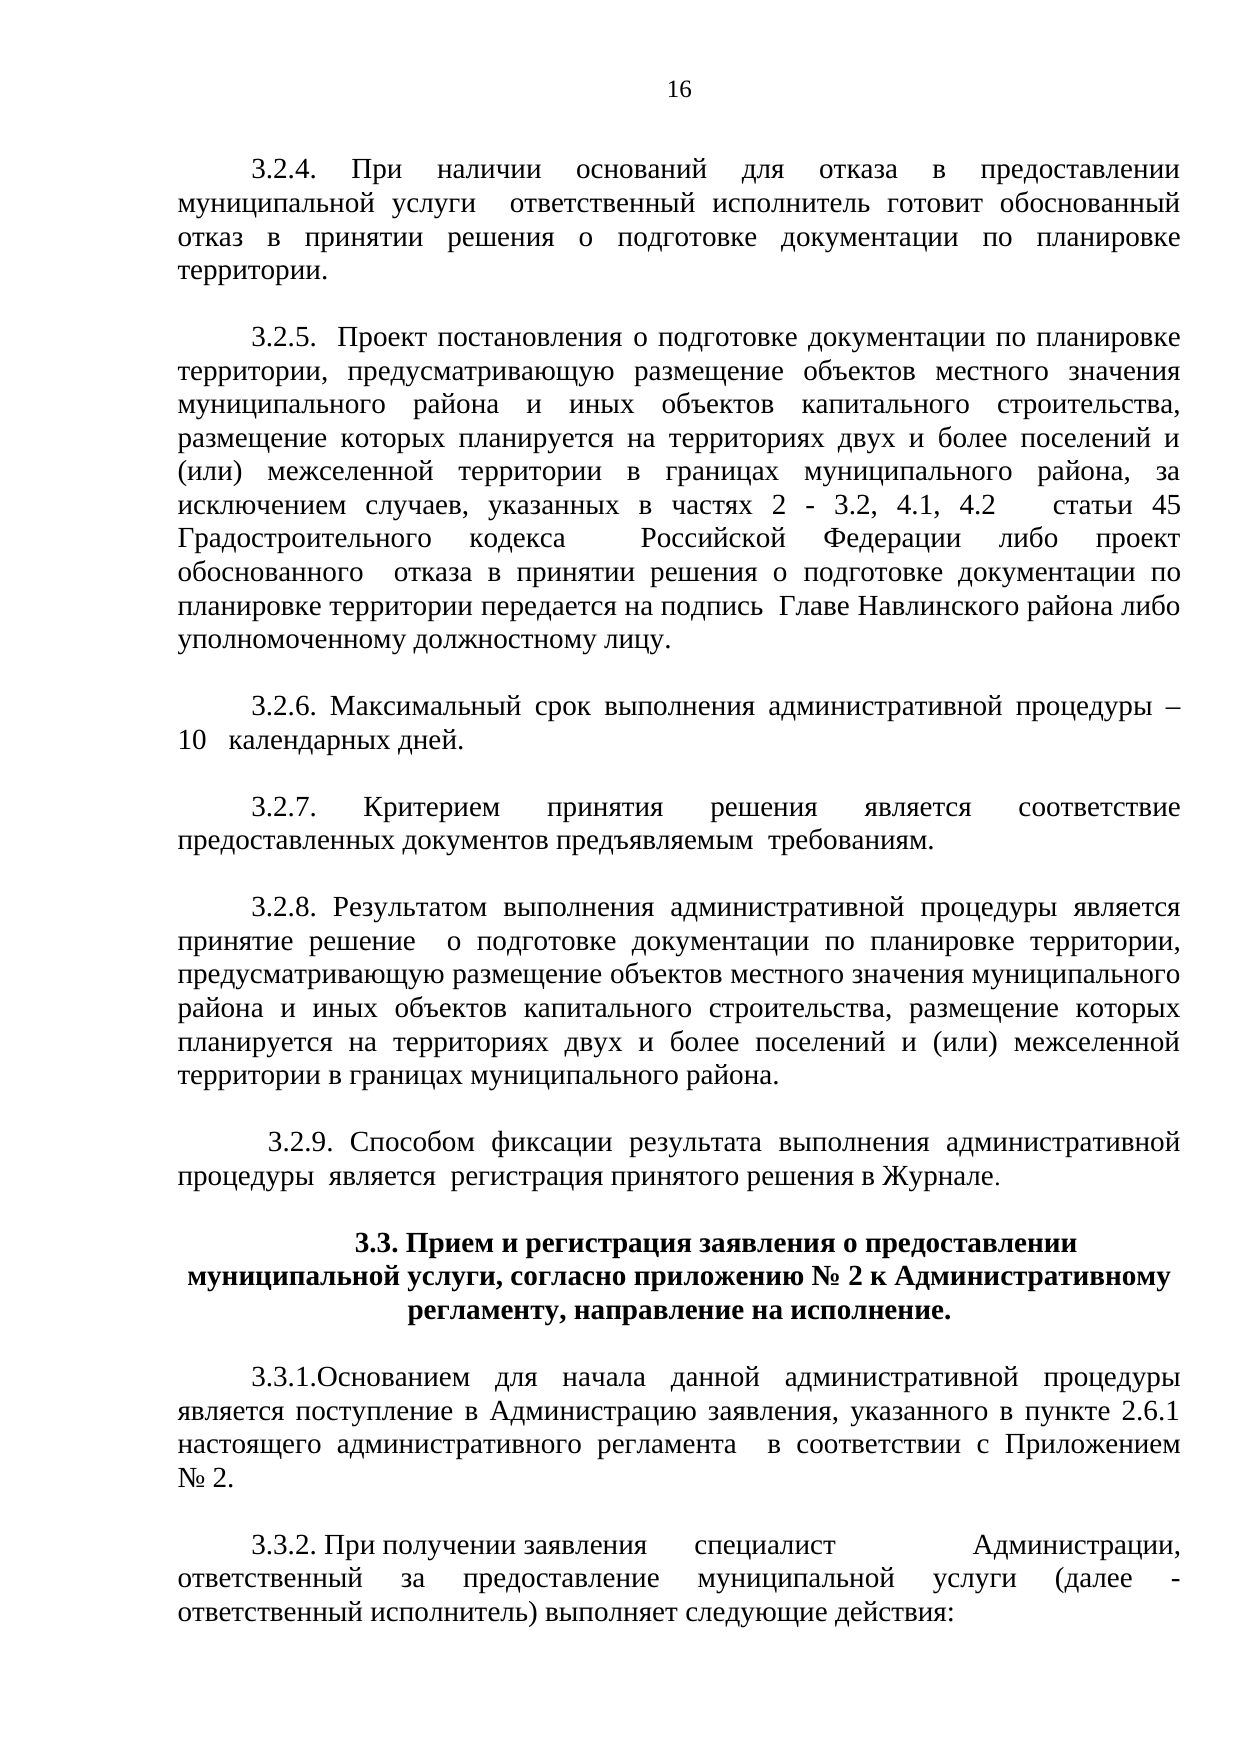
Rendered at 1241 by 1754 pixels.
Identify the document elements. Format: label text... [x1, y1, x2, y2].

text 3.3. Прием и регистрация заявления о предоставлении муниципальной услуги, согласно приложению № 2 к Административному регламенту, направление на исполнение. [177, 1225, 1181, 1326]
text 3.2.5. Проект постановления о подготовке документации по планировке территории, предусматривающую размещение объектов местного значения муниципального района и иных объектов капитального строительства, размещение которых планируется на территориях двух и более поселений и (или) межселенной территории в границах муниципального района, за исключением случаев, указанных в частях 2 - 3.2, 4.1, 4.2 статьи 45 Градостроительного кодекса Российской Федерации либо проект обоснованного отказа в принятии решения о подготовке документации по планировке территории передается на подпись Главе Навлинского района либо уполномоченному должностному лицу. [177, 319, 1181, 655]
text 3.2.9. Способом фиксации результата выполнения административной процедуры является регистрация принятого решения в Журнале. [177, 1124, 1181, 1191]
text 3.2.6. Максимальный срок выполнения административной процедуры – 10 календарных дней. [177, 688, 1181, 755]
text 3.2.7. Критерием принятия решения является соответствие предоставленных документов предъявляемым требованиям. [177, 789, 1181, 856]
text 3.3.2. При получении заявления специалист Администрации, ответственный за предоставление муниципальной услуги (далее - ответственный исполнитель) выполняет следующие действия: [177, 1527, 1181, 1627]
text 3.2.4. При наличии оснований для отказа в предоставлении муниципальной услуги ответственный исполнитель готовит обоснованный отказ в принятии решения о подготовке документации по планировке территории. [177, 152, 1181, 286]
text 3.2.8. Результатом выполнения административной процедуры является принятие решение о подготовке документации по планировке территории, предусматривающую размещение объектов местного значения муниципального района и иных объектов капитального строительства, размещение которых планируется на территориях двух и более поселений и (или) межселенной территории в границах муниципального района. [177, 889, 1181, 1091]
text 3.3.1.Основанием для начала данной административной процедуры является поступление в Администрацию заявления, указанного в пункте 2.6.1 настоящего административного регламента в соответствии с Приложением № 2. [177, 1359, 1181, 1493]
